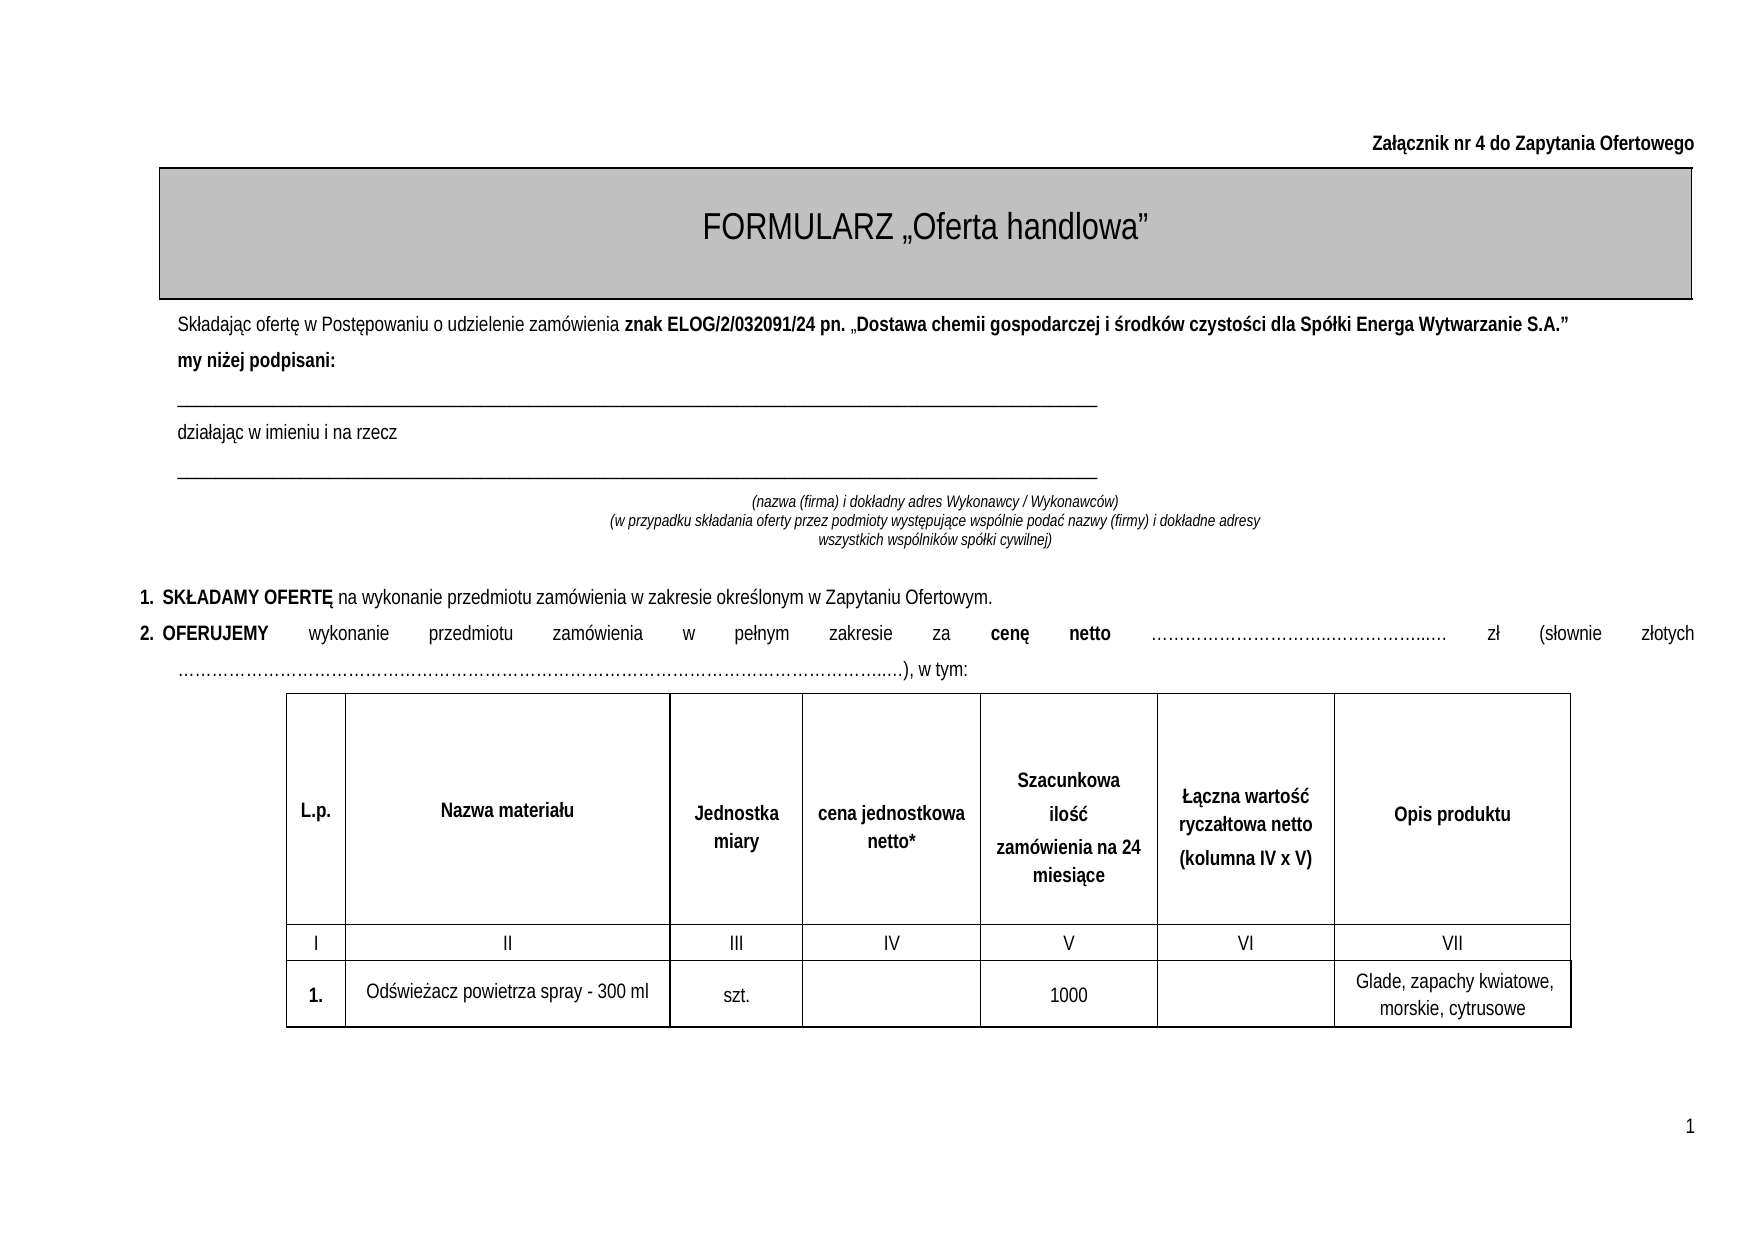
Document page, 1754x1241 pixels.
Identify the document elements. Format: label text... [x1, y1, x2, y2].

table_cell Odświeżacz powietrza spray - 300 ml [346, 961, 669, 1026]
table_cell VI [1158, 925, 1334, 959]
table_cell Glade, zapachy kwiatowe, morskie, cytrusowe [1335, 961, 1570, 1026]
table_header Opis produktu [1335, 694, 1570, 924]
table_cell [1158, 961, 1334, 1026]
table_header Jednostka miary [671, 694, 802, 924]
text Składając ofertę w Postępowaniu o udzielenie zamówienia znak ELOG/2/032091/24 pn. „Dostawa chemii gospodarczej i środków czystości dla Spółki Energa Wytwarzanie S.A.” [177, 312, 1695, 336]
table_cell II [346, 925, 669, 959]
table_header Łączna wartość ryczałtowa netto (kolumna IV x V) [1158, 694, 1334, 924]
table_cell [803, 961, 980, 1026]
table_header Szacunkowa ilość zamówienia na 24 miesiące [981, 694, 1157, 924]
text (w przypadku składania oferty przez podmioty występujące wspólnie podać nazwy (firmy) i dokładne adresy [177, 511, 1695, 530]
text wszystkich wspólników spółki cywilnej) [177, 530, 1695, 549]
table_header FORMULARZ „Oferta handlowa” [160, 169, 1691, 298]
table_header Nazwa materiału [346, 694, 669, 924]
text (nazwa (firma) i dokładny adres Wykonawcy / Wykonawców) [177, 492, 1695, 511]
text my niżej podpisani: [177, 348, 1695, 372]
text _________________________________________________________________________________________________ [177, 456, 1695, 480]
table_cell III [671, 925, 802, 959]
table_cell szt. [671, 961, 802, 1026]
text działając w imieniu i na rzecz [177, 420, 1695, 444]
table_header cena jednostkowa netto* [803, 694, 980, 924]
table_cell 1000 [981, 961, 1157, 1026]
table_cell 1. [287, 961, 345, 1026]
text Załącznik nr 4 do Zapytania Ofertowego [177, 131, 1695, 155]
table_cell V [981, 925, 1157, 959]
list OFERUJEMY wykonanie przedmiotu zamówienia w pełnym zakresie za cenę netto …………………………..……………...… zł (słownie złotych ……………………………………………………………………………………………………………..…), w tym: [140, 621, 1695, 681]
table_cell I [287, 925, 345, 959]
table_header L.p. [287, 694, 345, 924]
table_cell IV [803, 925, 980, 959]
list SKŁADAMY OFERTĘ na wykonanie przedmiotu zamówienia w zakresie określonym w Zapytaniu Ofertowym. [140, 585, 1695, 609]
text _________________________________________________________________________________________________ [177, 384, 1695, 408]
table_cell VII [1335, 925, 1570, 959]
